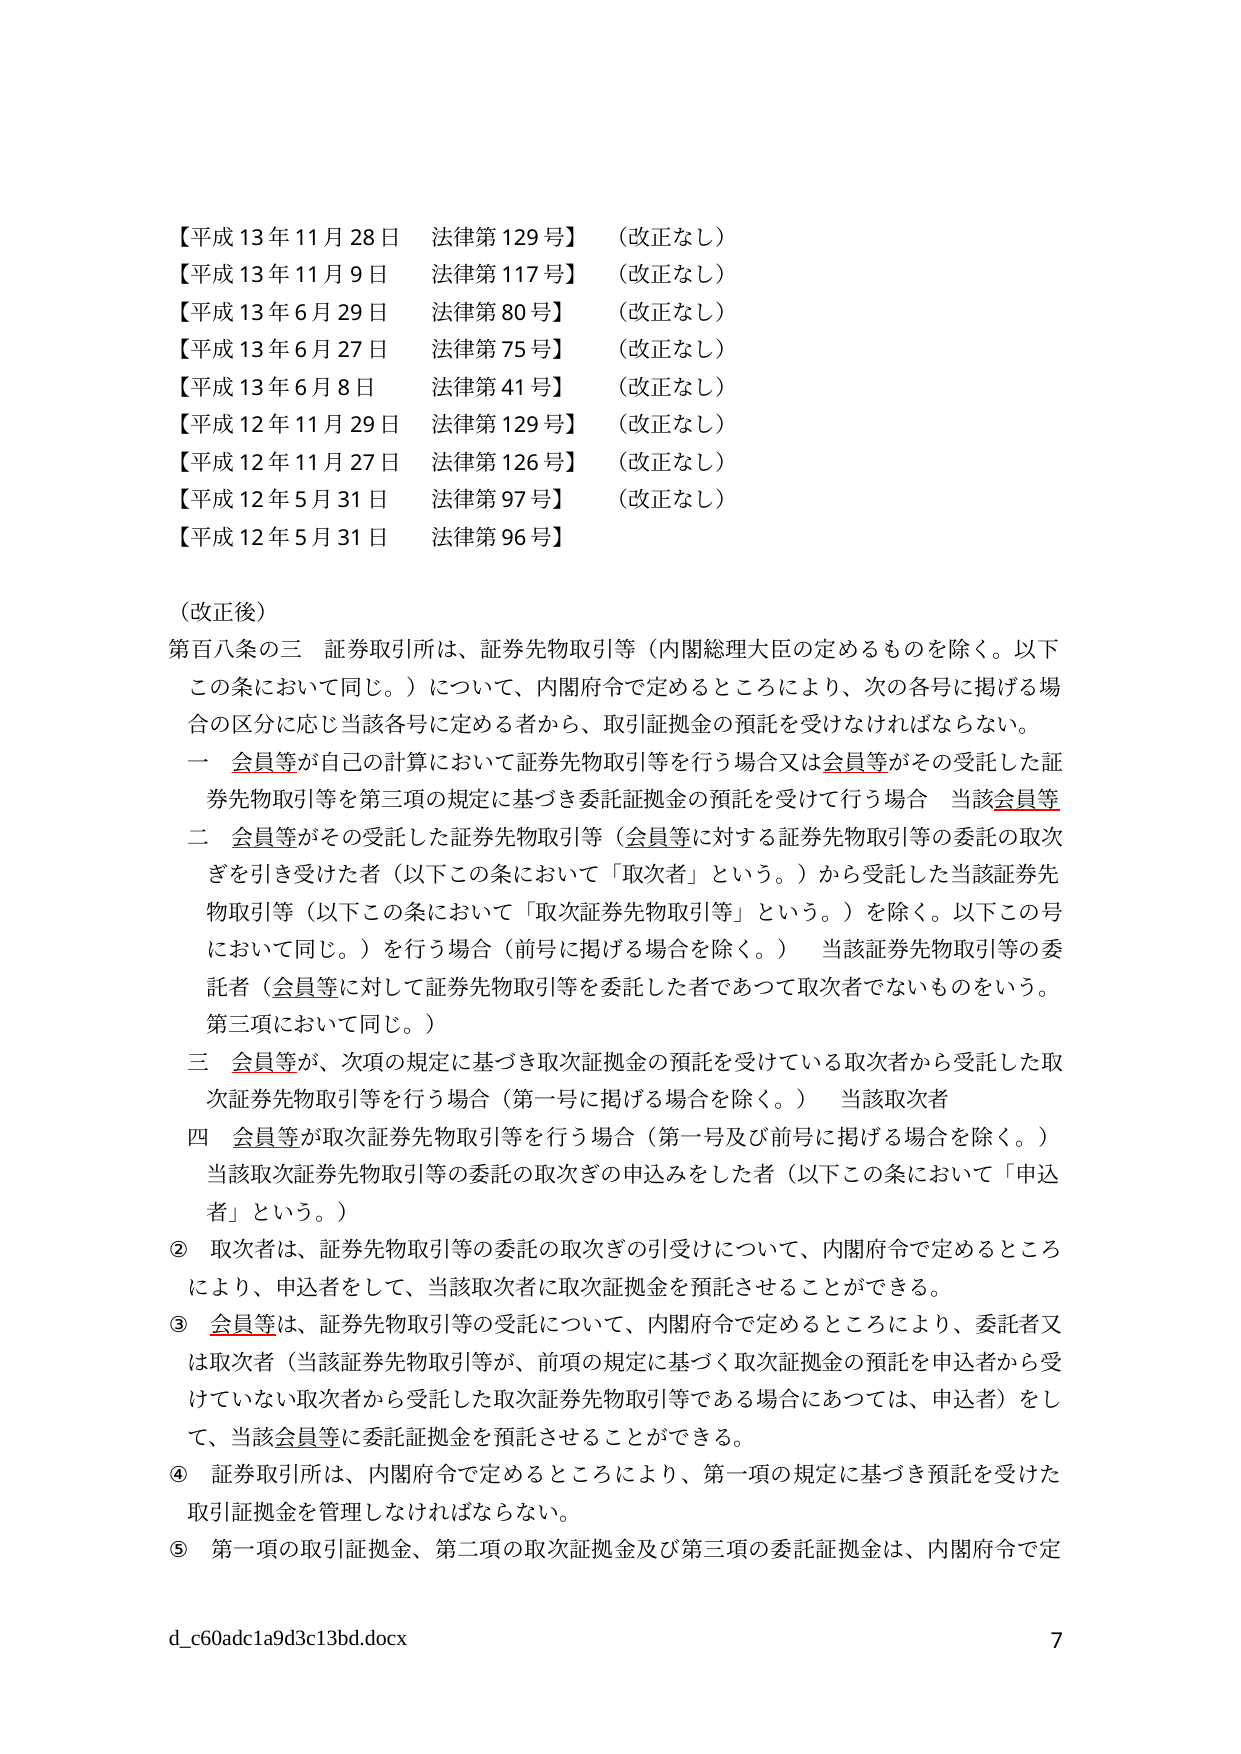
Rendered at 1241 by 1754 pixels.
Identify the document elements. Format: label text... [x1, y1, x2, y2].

text 【平成13年6月29日 法律第80号】 （改正なし） [169, 292, 1063, 329]
text 四 会員等が取次証券先物取引等を行う場合（第一号及び前号に掲げる場合を除く。） 当該取次証券先物取引等の委託の取次ぎの申込みをした者（以下この条において「申込者」という。） [188, 1117, 1063, 1229]
text 【平成12年5月31日 法律第97号】 （改正なし） [169, 479, 1063, 517]
text 【平成12年11月27日 法律第126号】 （改正なし） [169, 442, 1063, 479]
text 【平成13年11月9日 法律第117号】 （改正なし） [169, 254, 1063, 292]
text ④ 証券取引所は、内閣府令で定めるところにより、第一項の規定に基づき預託を受けた取引証拠金を管理しなければならない。 [169, 1454, 1063, 1529]
text 【平成12年11月29日 法律第129号】 （改正なし） [169, 404, 1063, 442]
text 【平成12年5月31日 法律第96号】 [169, 517, 1063, 554]
text 第百八条の三 証券取引所は、証券先物取引等（内閣総理大臣の定めるものを除く。以下この条において同じ。）について、内閣府令で定めるところにより、次の各号に掲げる場合の区分に応じ当該各号に定める者から、取引証拠金の預託を受けなければならない。 [169, 629, 1063, 742]
text 一 会員等が自己の計算において証券先物取引等を行う場合又は会員等がその受託した証券先物取引等を第三項の規定に基づき委託証拠金の預託を受けて行う場合 当該会員等 [188, 742, 1063, 817]
text （改正後） [169, 592, 1063, 629]
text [169, 1529, 1063, 1567]
text 【平成13年6月27日 法律第75号】 （改正なし） [169, 329, 1063, 367]
text ② 取次者は、証券先物取引等の委託の取次ぎの引受けについて、内閣府令で定めるところにより、申込者をして、当該取次者に取次証拠金を預託させることができる。 [169, 1229, 1063, 1304]
text 【平成13年11月28日 法律第129号】 （改正なし） [169, 217, 1063, 254]
text ③ 会員等は、証券先物取引等の受託について、内閣府令で定めるところにより、委託者又は取次者（当該証券先物取引等が、前項の規定に基づく取次証拠金の預託を申込者から受けていない取次者から受託した取次証券先物取引等である場合にあつては、申込者）をして、当該会員等に委託証拠金を預託させることができる。 [169, 1304, 1063, 1454]
text 【平成13年6月8日 法律第41号】 （改正なし） [169, 367, 1063, 404]
text 三 会員等が、次項の規定に基づき取次証拠金の預託を受けている取次者から受託した取次証券先物取引等を行う場合（第一号に掲げる場合を除く。） 当該取次者 [188, 1042, 1063, 1117]
text 二 会員等がその受託した証券先物取引等（会員等に対する証券先物取引等の委託の取次ぎを引き受けた者（以下この条において「取次者」という。）から受託した当該証券先物取引等（以下この条において「取次証券先物取引等」という。）を除く。以下この号において同じ。）を行う場合（前号に掲げる場合を除く。） 当該証券先物取引等の委託者（会員等に対して証券先物取引等を委託した者であつて取次者でないものをいう。第三項において同じ。） [188, 817, 1063, 1042]
